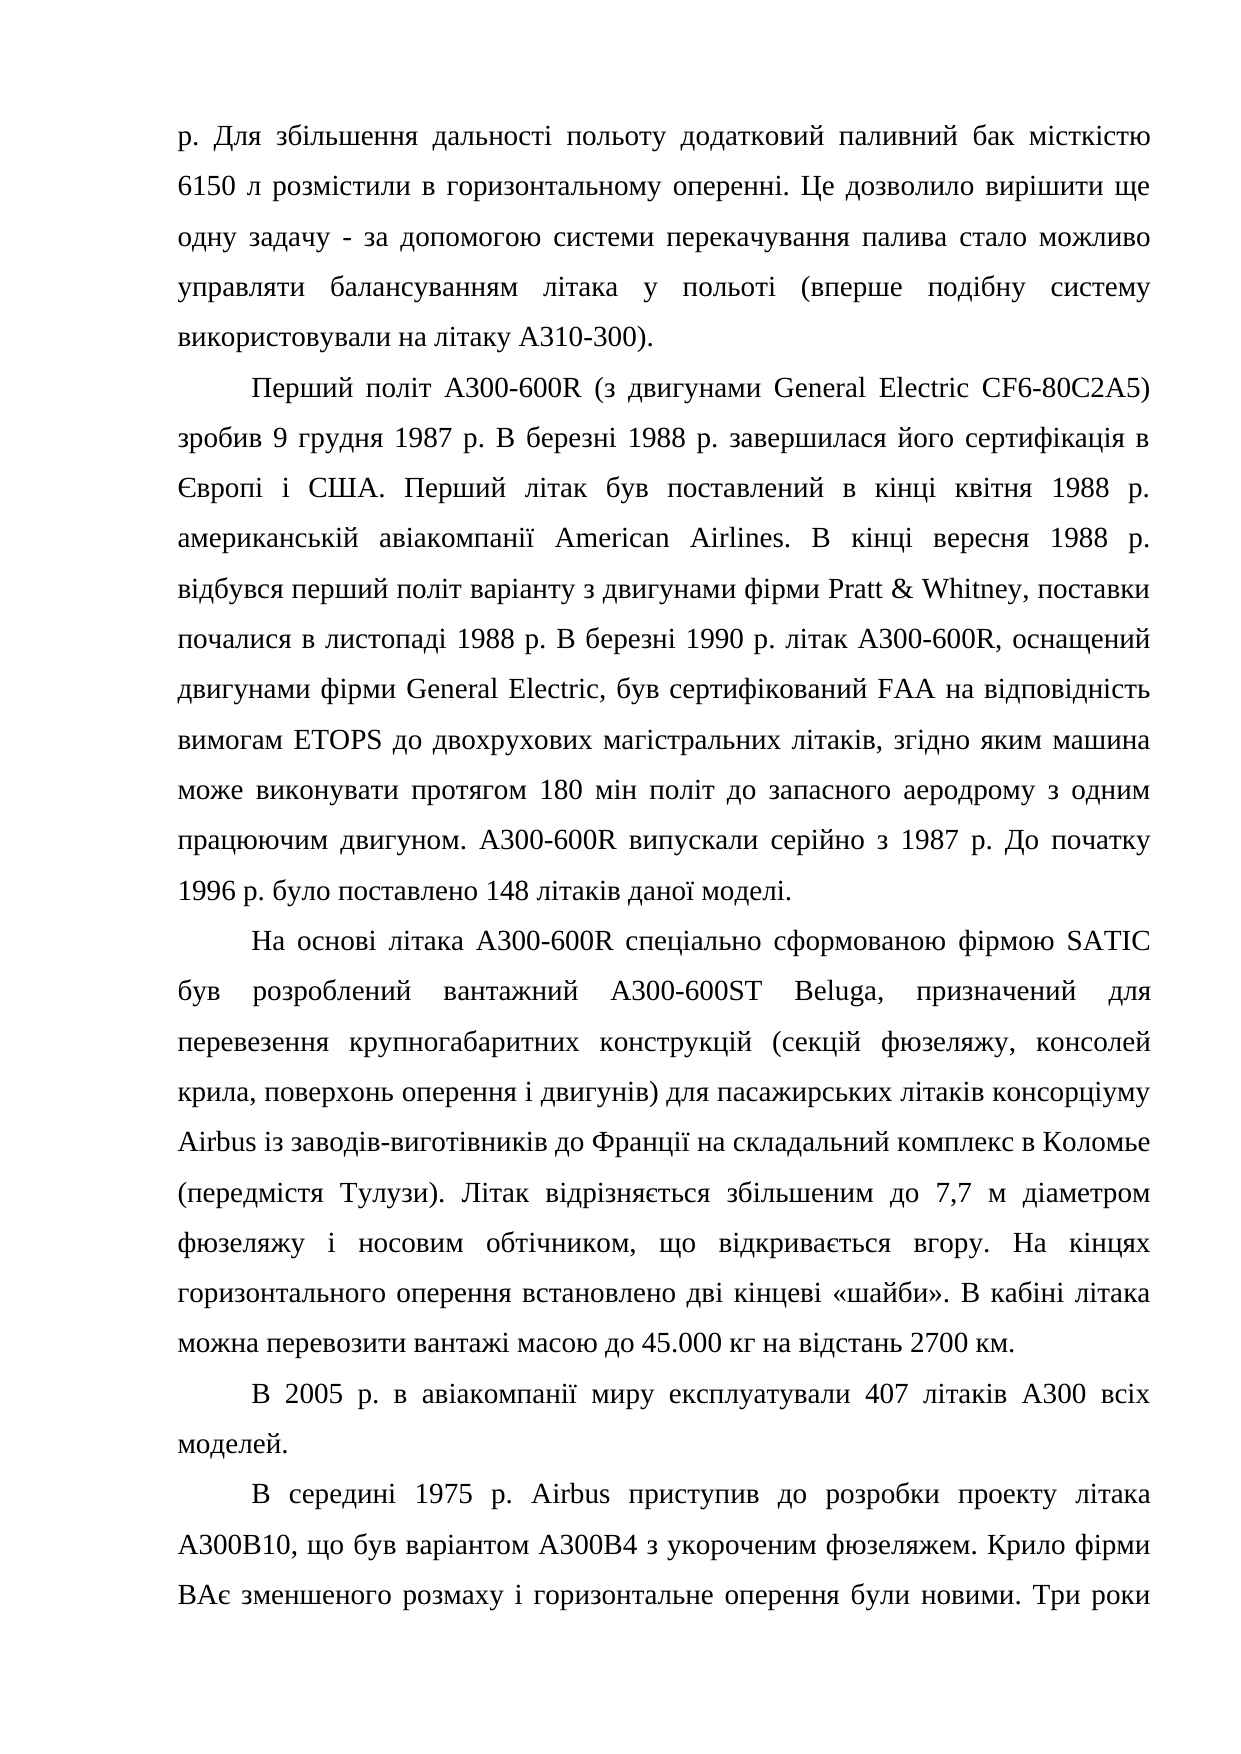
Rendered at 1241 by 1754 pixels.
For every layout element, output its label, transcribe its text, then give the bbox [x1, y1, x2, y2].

text В 2005 р. в авіакомпанії миру експлуатували 407 літаків А300 всіх моделей. [177, 1376, 1152, 1460]
text Перший політ A300-600R (з двигунами General Electric CF6-80C2A5) зробив 9 грудня 1987 р. В березні 1988 р. завершилася його сертифікація в Європі і США. Перший літак був поставлений в кінці квітня 1988 р. американській авіакомпанії American Airlines. В кінці вересня 1988 р. відбувся перший політ варіанту з двигунами фірми Pratt & Whitney, поставки почалися в листопаді 1988 р. В березні 1990 р. літак A300-600R, оснащений двигунами фірми General Electric, був сертифікований FAA на відповідність вимогам ETOPS до двохрухових магістральних літаків, згідно яким машина може виконувати протягом 180 мін політ до запасного аеродрому з одним працюючим двигуном. A300-600R випускали серійно з 1987 р. До початку 1996 р. було поставлено 148 літаків даної моделі. [177, 370, 1152, 906]
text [177, 1477, 1152, 1611]
text На основі літака A300-600R спеціально сформованою фірмою SATIC був розроблений вантажний A300-600ST Beluga, призначений для перевезення крупногабаритних конструкцій (секцій фюзеляжу, консолей крила, поверхонь оперення і двигунів) для пасажирських літаків консорціуму Airbus із заводів-виготівників до Франції на складальний комплекс в Коломье (передмістя Тулузи). Літак відрізняється збільшеним до 7,7 м діаметром фюзеляжу і носовим обтічником, що відкривається вгору. На кінцях горизонтального оперення встановлено дві кінцеві «шайби». В кабіні літака можна перевозити вантажі масою до 45.000 кг на відстань 2700 км. [177, 923, 1152, 1359]
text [177, 118, 1152, 353]
